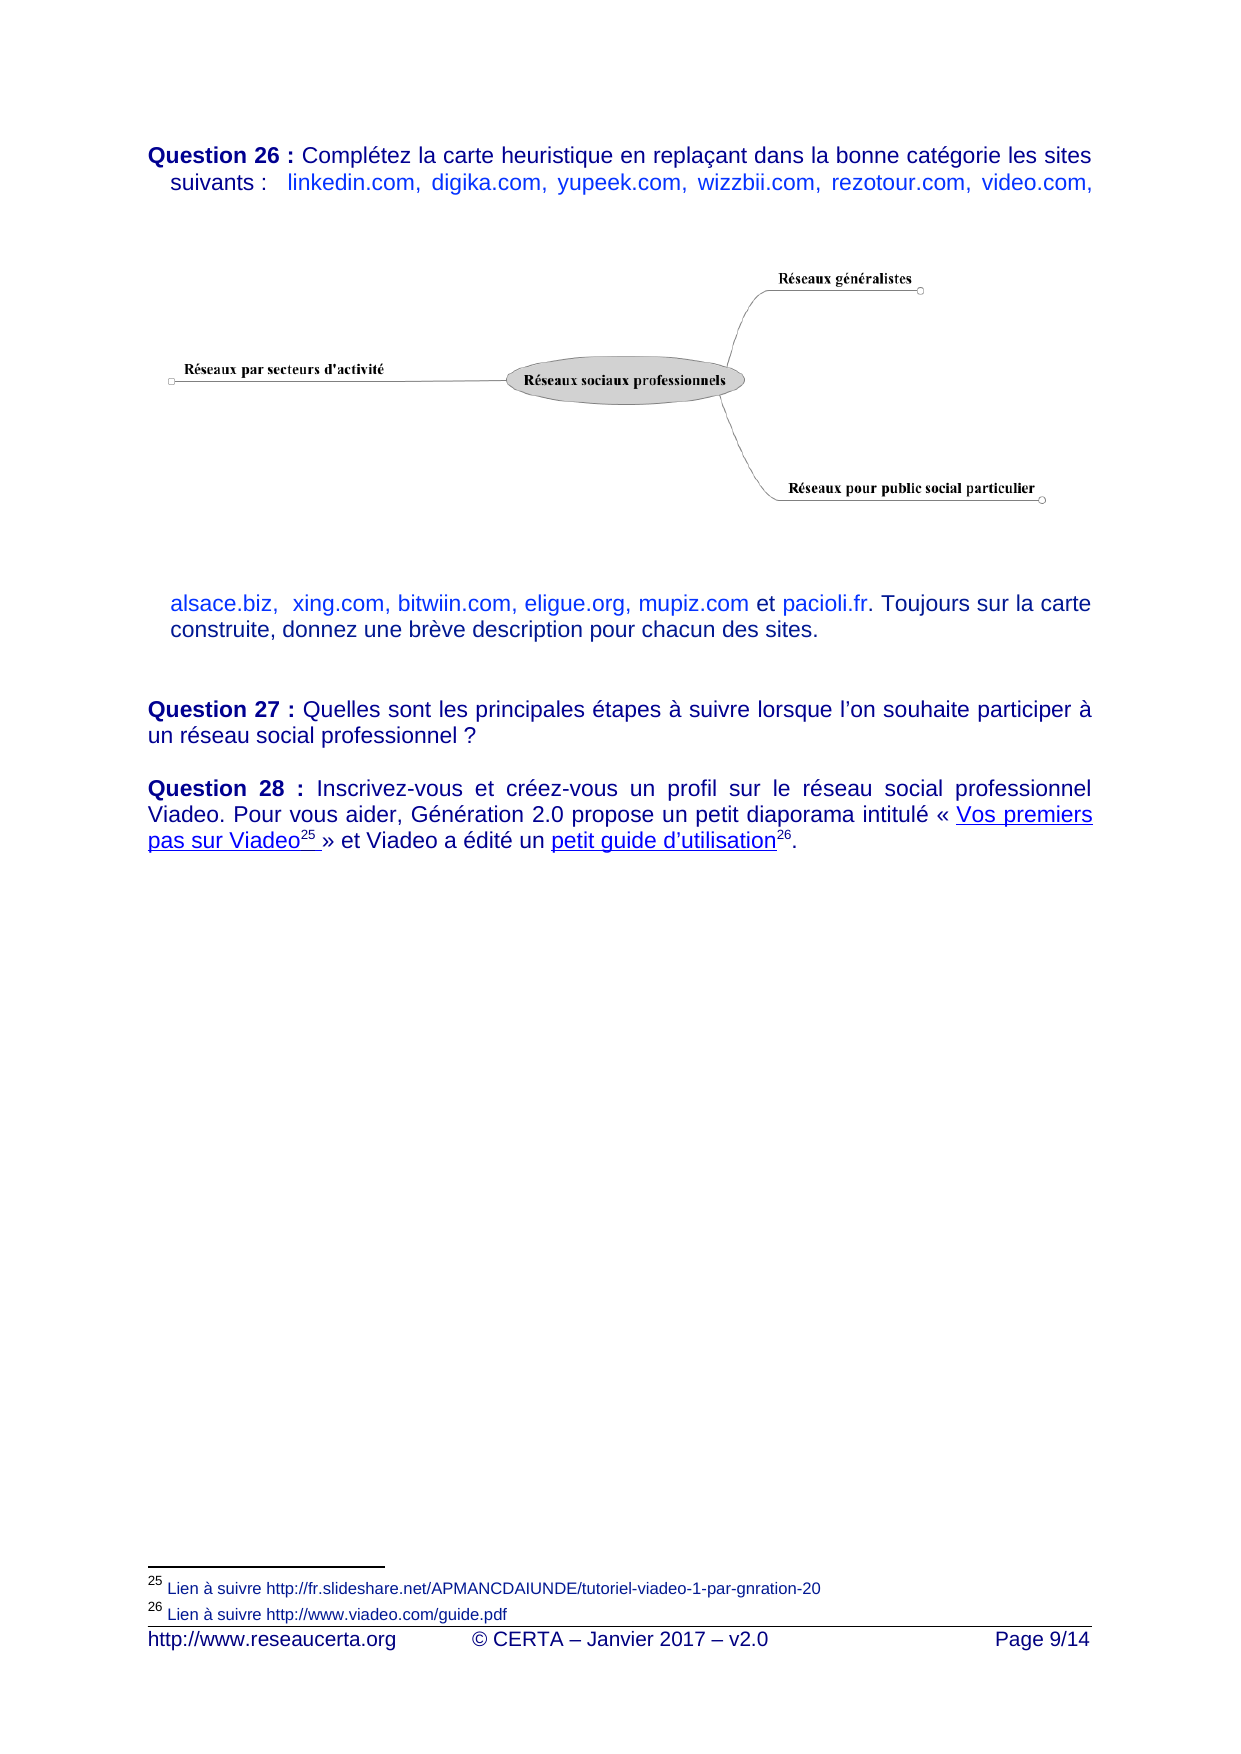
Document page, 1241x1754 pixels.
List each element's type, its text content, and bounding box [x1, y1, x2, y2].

text Question 27 : Quelles sont les principales étapes à suivre lorsque l’on souhaite participer à un réseau social professionnel ? [148, 696, 1092, 748]
picture [147, 222, 1071, 564]
text Question 28 : Inscrivez-vous et créez-vous un profil sur le réseau social professionnel Viadeo. Pour vous aider, Génération 2.0 propose un petit diaporama intitulé « Vos premiers pas sur Viadeo » et Viadeo a édité un petit guide d’utilisation. [148, 774, 1092, 854]
